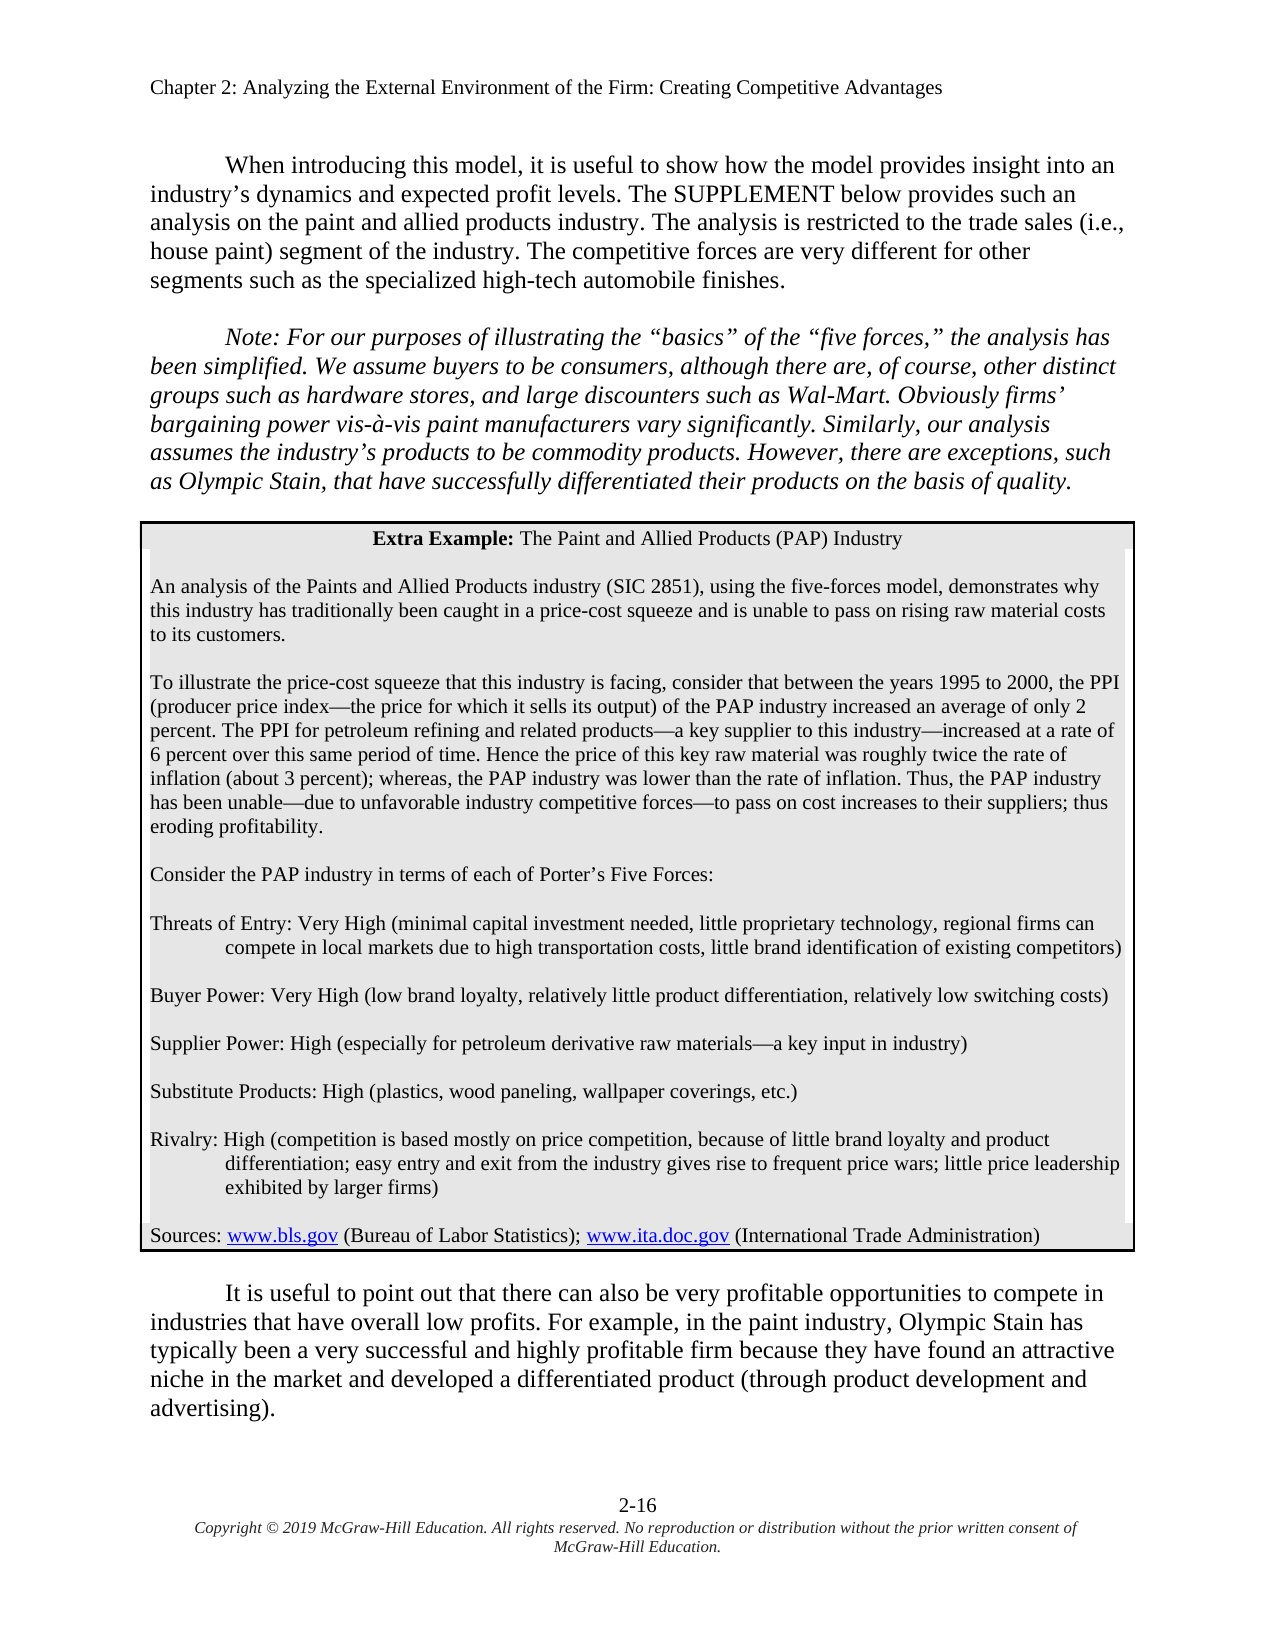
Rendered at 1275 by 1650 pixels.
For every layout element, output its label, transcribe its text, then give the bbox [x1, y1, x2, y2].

text Rivalry: High (competition is based mostly on price competition, because of little brand loyalty and product differentiation; easy entry and exit from the industry gives rise to frequent price wars; little price leadership exhibited by larger firms) [150, 1127, 1125, 1199]
text Buyer Power: Very High (low brand loyalty, relatively little product differentiation, relatively low switching costs) [150, 983, 1125, 1007]
text Substitute Products: High (plastics, wood paneling, wallpaper coverings, etc.) [150, 1079, 1125, 1103]
text Extra Example: The Paint and Allied Products (PAP) Industry [142, 524, 1133, 549]
text Sources: www.bls.gov (Bureau of Labor Statistics); www.ita.doc.gov (International Trade Administration) [142, 1219, 1133, 1249]
text Supplier Power: High (especially for petroleum derivative raw materials—a key input in industry) [150, 1031, 1125, 1055]
text Threats of Entry: Very High (minimal capital investment needed, little proprietary technology, regional firms can compete in local markets due to high transportation costs, little brand identification of existing competitors) [150, 911, 1125, 959]
text It is useful to point out that there can also be very profitable opportunities to compete in industries that have overall low profits. For example, in the paint industry, Olympic Stain has typically been a very successful and highly profitable firm because they have found an attractive niche in the market and developed a differentiated product (through product development and advertising). [150, 1278, 1125, 1422]
text An analysis of the Paints and Allied Products industry (SIC 2851), using the five-forces model, demonstrates why this industry has traditionally been caught in a price-cost squeeze and is unable to pass on rising raw material costs to its customers. [150, 574, 1125, 646]
text When introducing this model, it is useful to show how the model provides insight into an industry’s dynamics and expected profit levels. The SUPPLEMENT below provides such an analysis on the paint and allied products industry. The analysis is restricted to the trade sales (i.e., house paint) segment of the industry. The competitive forces are very different for other segments such as the specialized high-tech automobile finishes. [150, 150, 1125, 294]
text Consider the PAP industry in terms of each of Porter’s Five Forces: [150, 862, 1125, 886]
text Note: For our purposes of illustrating the “basics” of the “five forces,” the analysis has been simplified. We assume buyers to be consumers, although there are, of course, other distinct groups such as hardware stores, and large discounters such as Wal-Mart. Obviously firms’ bargaining power vis-à-vis paint manufacturers vary significantly. Similarly, our analysis assumes the industry’s products to be commodity products. However, there are exceptions, such as Olympic Stain, that have successfully differentiated their products on the basis of quality. [150, 322, 1125, 495]
text To illustrate the price-cost squeeze that this industry is facing, consider that between the years 1995 to 2000, the PPI (producer price index—the price for which it sells its output) of the PAP industry increased an average of only 2 percent. The PPI for petroleum refining and related products—a key supplier to this industry—increased at a rate of 6 percent over this same period of time. Hence the price of this key raw material was roughly twice the rate of inflation (about 3 percent); whereas, the PAP industry was lower than the rate of inflation. Thus, the PAP industry has been unable—due to unfavorable industry competitive forces—to pass on cost increases to their suppliers; thus eroding profitability. [150, 670, 1125, 838]
